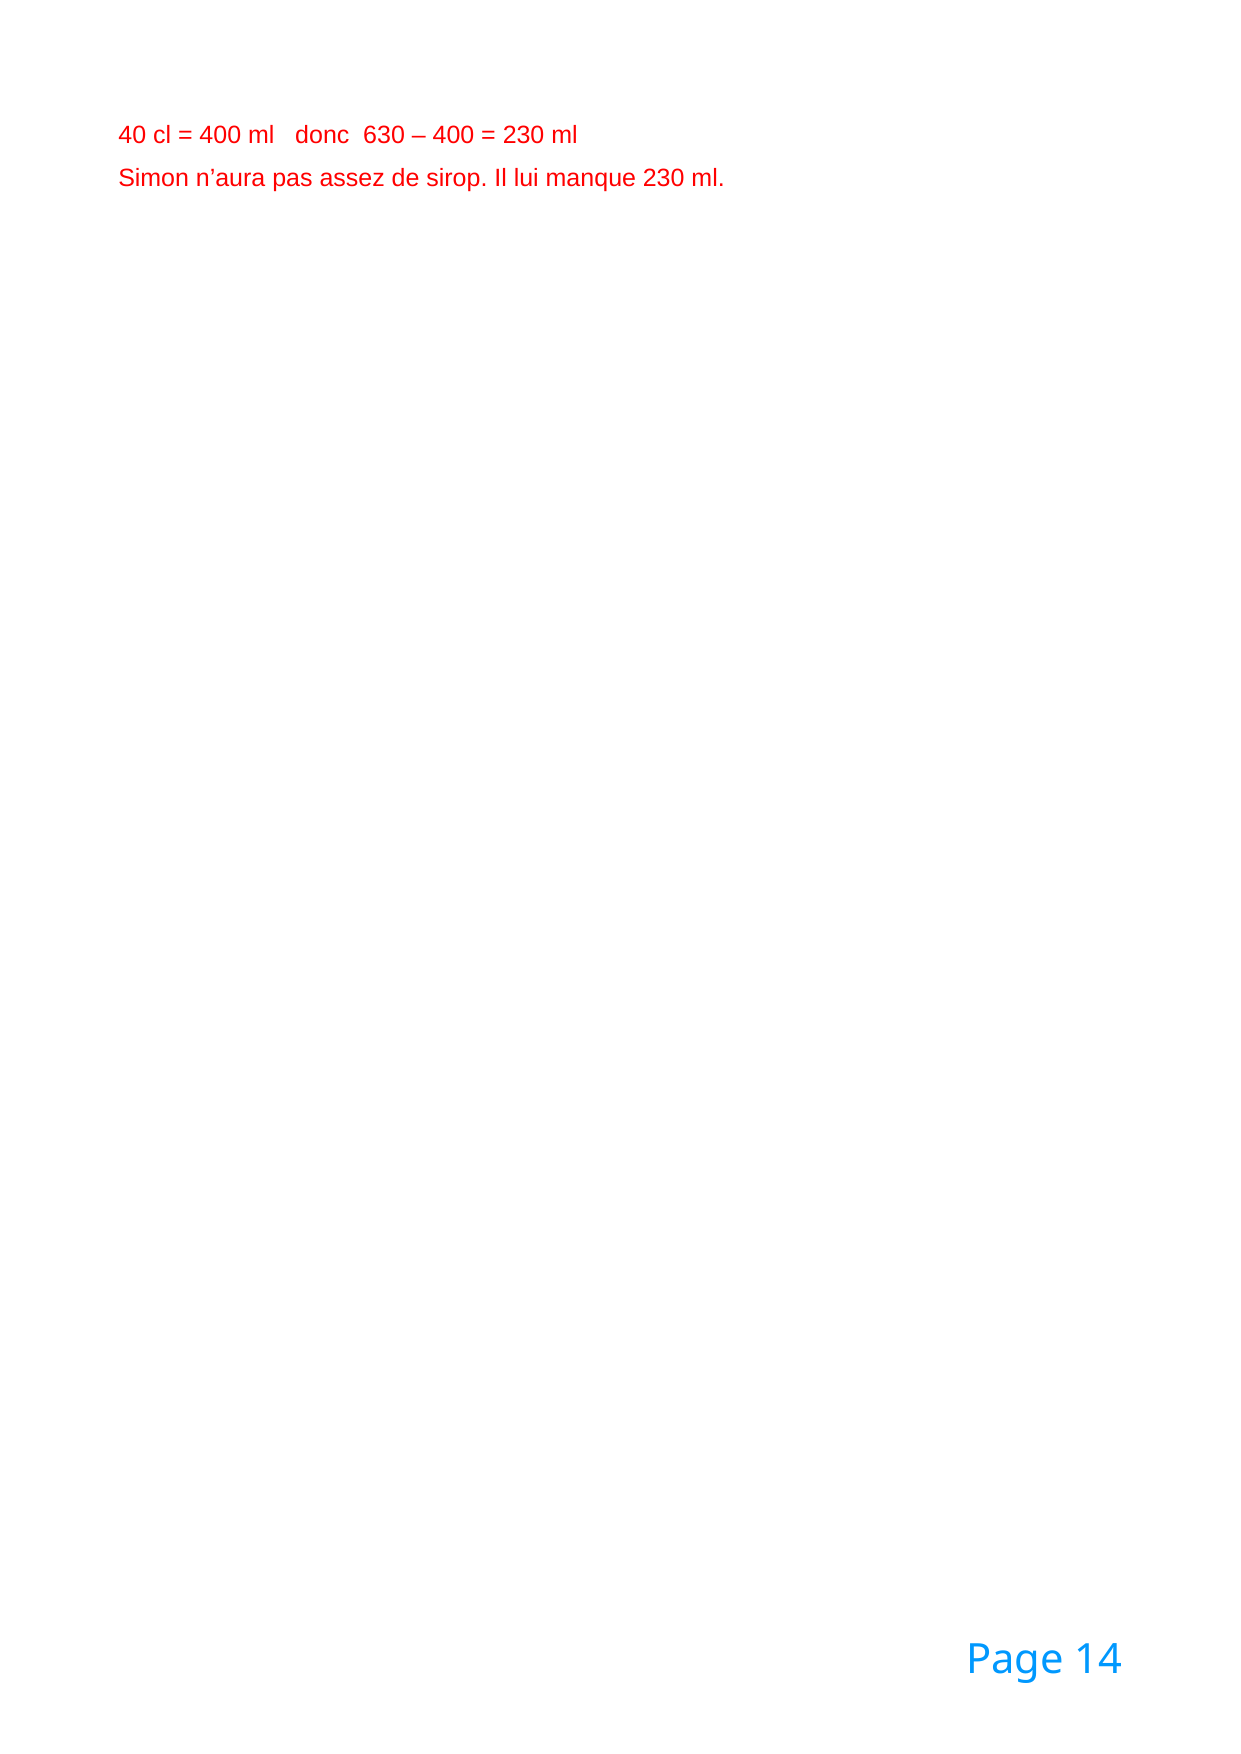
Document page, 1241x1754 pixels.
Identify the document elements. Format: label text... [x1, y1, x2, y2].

text Simon n’aura pas assez de sirop. Il lui manque 230 ml. [118, 163, 1122, 192]
text 40 cl = 400 ml donc 630 – 400 = 230 ml [118, 120, 1122, 149]
